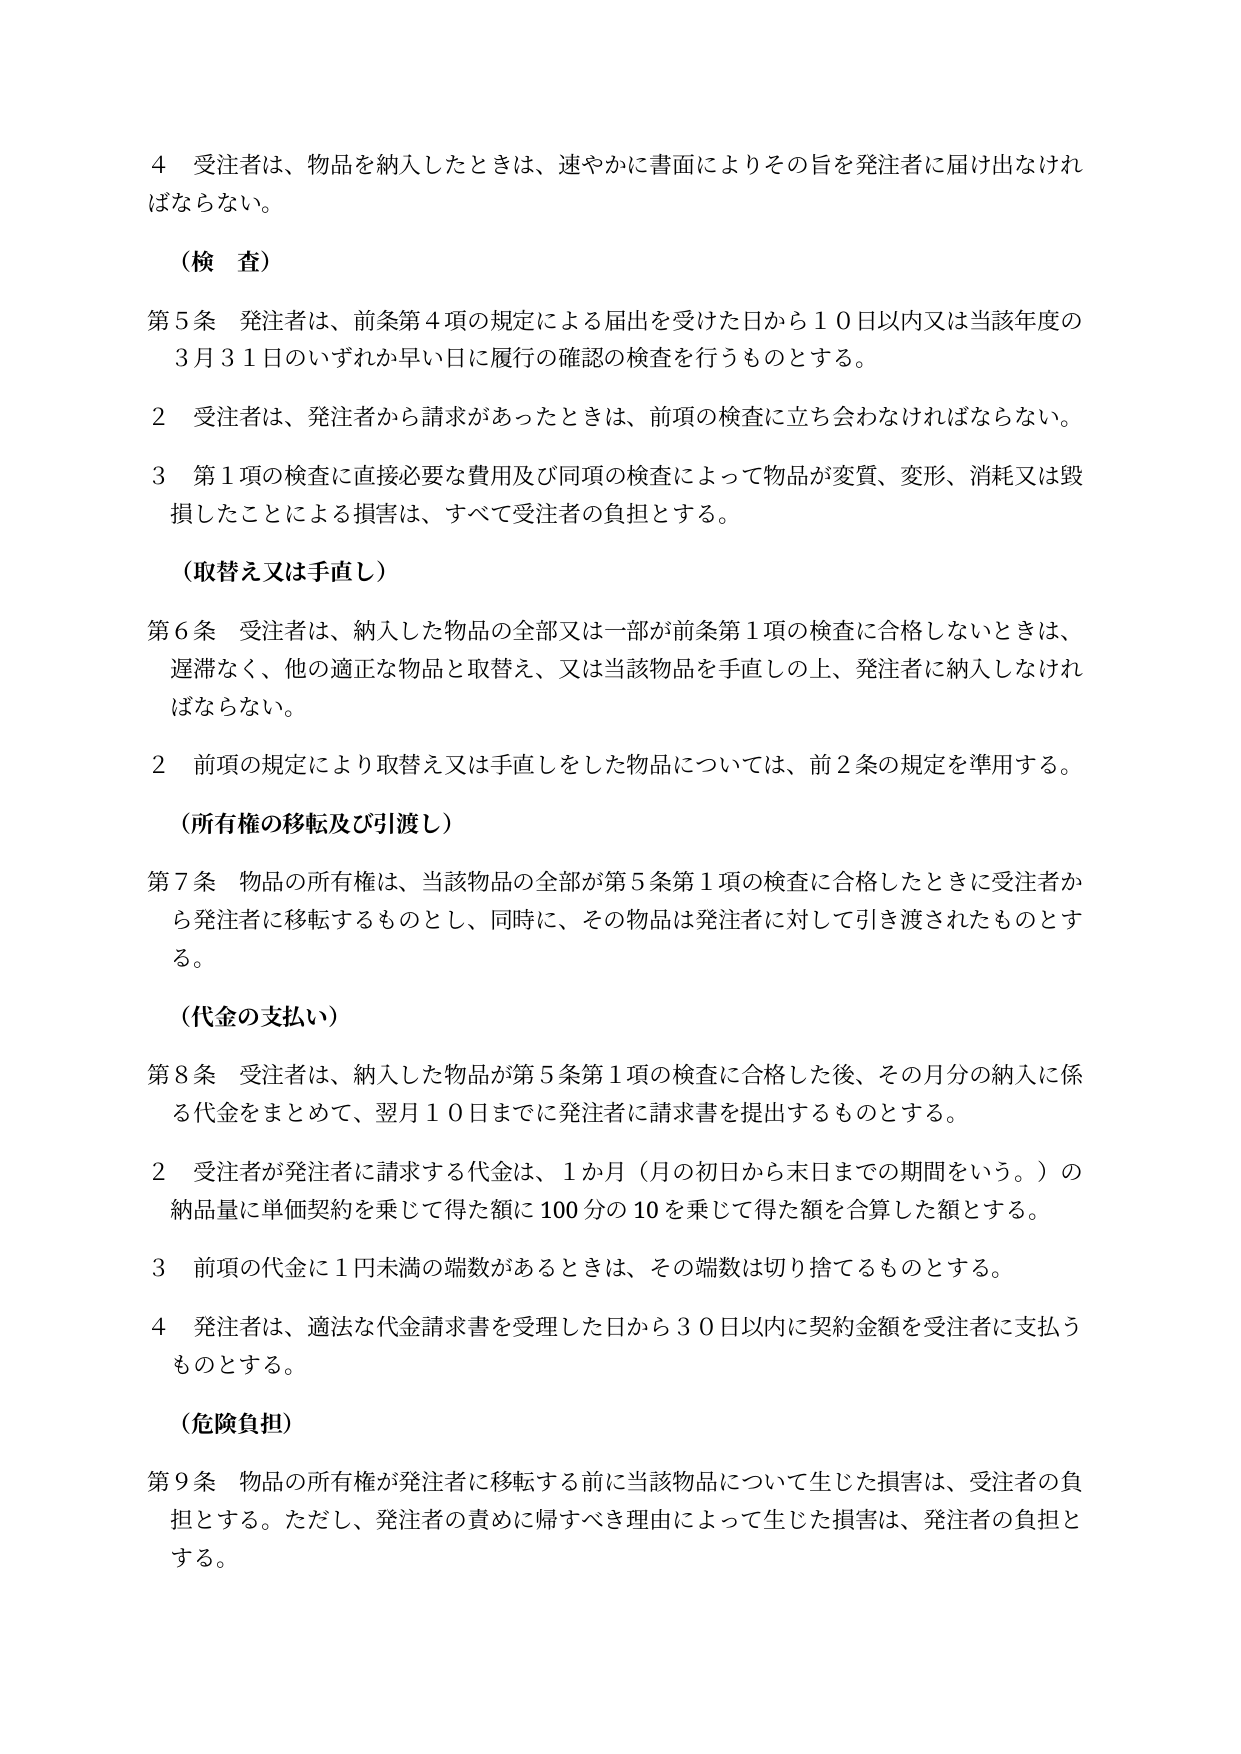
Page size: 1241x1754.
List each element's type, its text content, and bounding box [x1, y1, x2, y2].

text ２ 受注者が発注者に請求する代金は、１か月（月の初日から末日までの期間をいう。）の納品量に単価契約を乗じて得た額に100分の10を乗じて得た額を合算した額とする。 [148, 1154, 1093, 1225]
text 第７条 物品の所有権は、当該物品の全部が第５条第１項の検査に合格したときに受注者から発注者に移転するものとし、同時に、その物品は発注者に対して引き渡されたものとする。 [148, 864, 1093, 973]
text 第６条 受注者は、納入した物品の全部又は一部が前条第１項の検査に合格しないときは、遅滞なく、他の適正な物品と取替え、又は当該物品を手直しの上、発注者に納入しなければならない。 [148, 613, 1093, 721]
text （取替え又は手直し） [148, 554, 1093, 587]
text ４ 受注者は、物品を納入したときは、速やかに書面によりその旨を発注者に届け出なければならない。 [148, 148, 1093, 218]
text 第５条 発注者は、前条第４項の規定による届出を受けた日から１０日以内又は当該年度の３月３１日のいずれか早い日に履行の確認の検査を行うものとする。 [148, 303, 1093, 373]
text （検 査） [168, 244, 1093, 277]
text （所有権の移転及び引渡し） [168, 806, 1093, 839]
text ２ 前項の規定により取替え又は手直しをした物品については、前２条の規定を準用する。 [148, 747, 1093, 780]
text （危険負担） [168, 1406, 1093, 1438]
text ３ 第１項の検査に直接必要な費用及び同項の検査によって物品が変質、変形、消耗又は毀損したことによる損害は、すべて受注者の負担とする。 [148, 458, 1093, 528]
text ４ 発注者は、適法な代金請求書を受理した日から３０日以内に契約金額を受注者に支払うものとする。 [148, 1309, 1093, 1380]
text ３ 前項の代金に１円未満の端数があるときは、その端数は切り捨てるものとする。 [148, 1251, 1093, 1283]
text ２ 受注者は、発注者から請求があったときは、前項の検査に立ち会わなければならない。 [148, 399, 1093, 432]
text 第９条 物品の所有権が発注者に移転する前に当該物品について生じた損害は、受注者の負担とする。ただし、発注者の責めに帰すべき理由によって生じた損害は、発注者の負担とする。 [148, 1464, 1093, 1573]
text 第８条 受注者は、納入した物品が第５条第１項の検査に合格した後、その月分の納入に係る代金をまとめて、翌月１０日までに発注者に請求書を提出するものとする。 [148, 1057, 1093, 1128]
text （代金の支払い） [168, 999, 1093, 1032]
